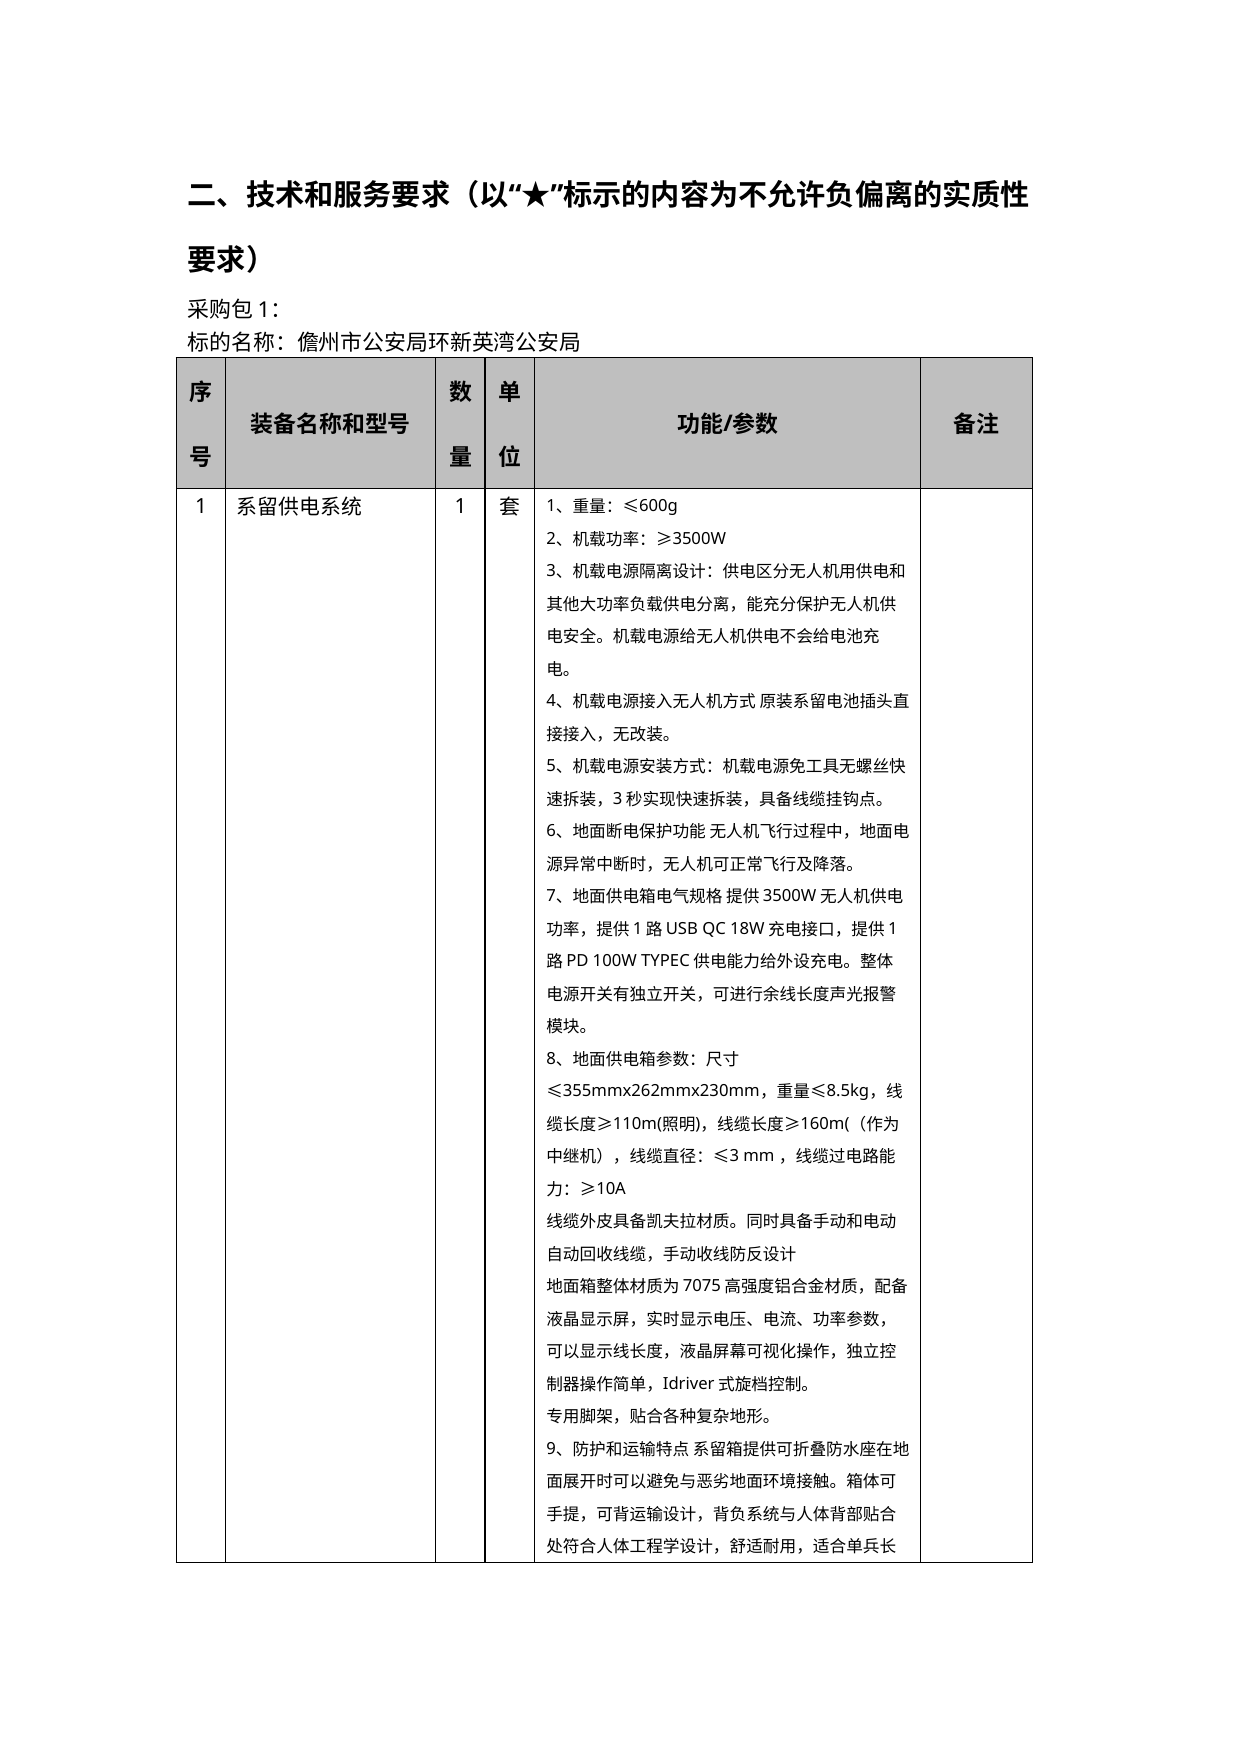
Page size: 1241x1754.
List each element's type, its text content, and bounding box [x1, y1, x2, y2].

list 技术和服务要求（以“★”标示的内容为不允许负偏离的实质性要求） [187, 162, 1053, 292]
table_cell 1 [436, 489, 484, 1562]
table_header 装备名称和型号 [226, 358, 435, 488]
table_header 备注 [921, 358, 1032, 488]
table_cell 系留供电系统 [226, 489, 435, 1562]
table_header 单位 [486, 358, 534, 488]
table_cell 1 [177, 489, 225, 1562]
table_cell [535, 489, 920, 1562]
table_header 功能/参数 [535, 358, 920, 488]
table_header 数量 [436, 358, 484, 488]
table_cell 套 [486, 489, 534, 1562]
table_header 序号 [177, 358, 225, 488]
table_cell [921, 489, 1032, 1562]
text 采购包1： [187, 292, 1053, 324]
text 标的名称：儋州市公安局环新英湾公安局 [187, 324, 1053, 357]
